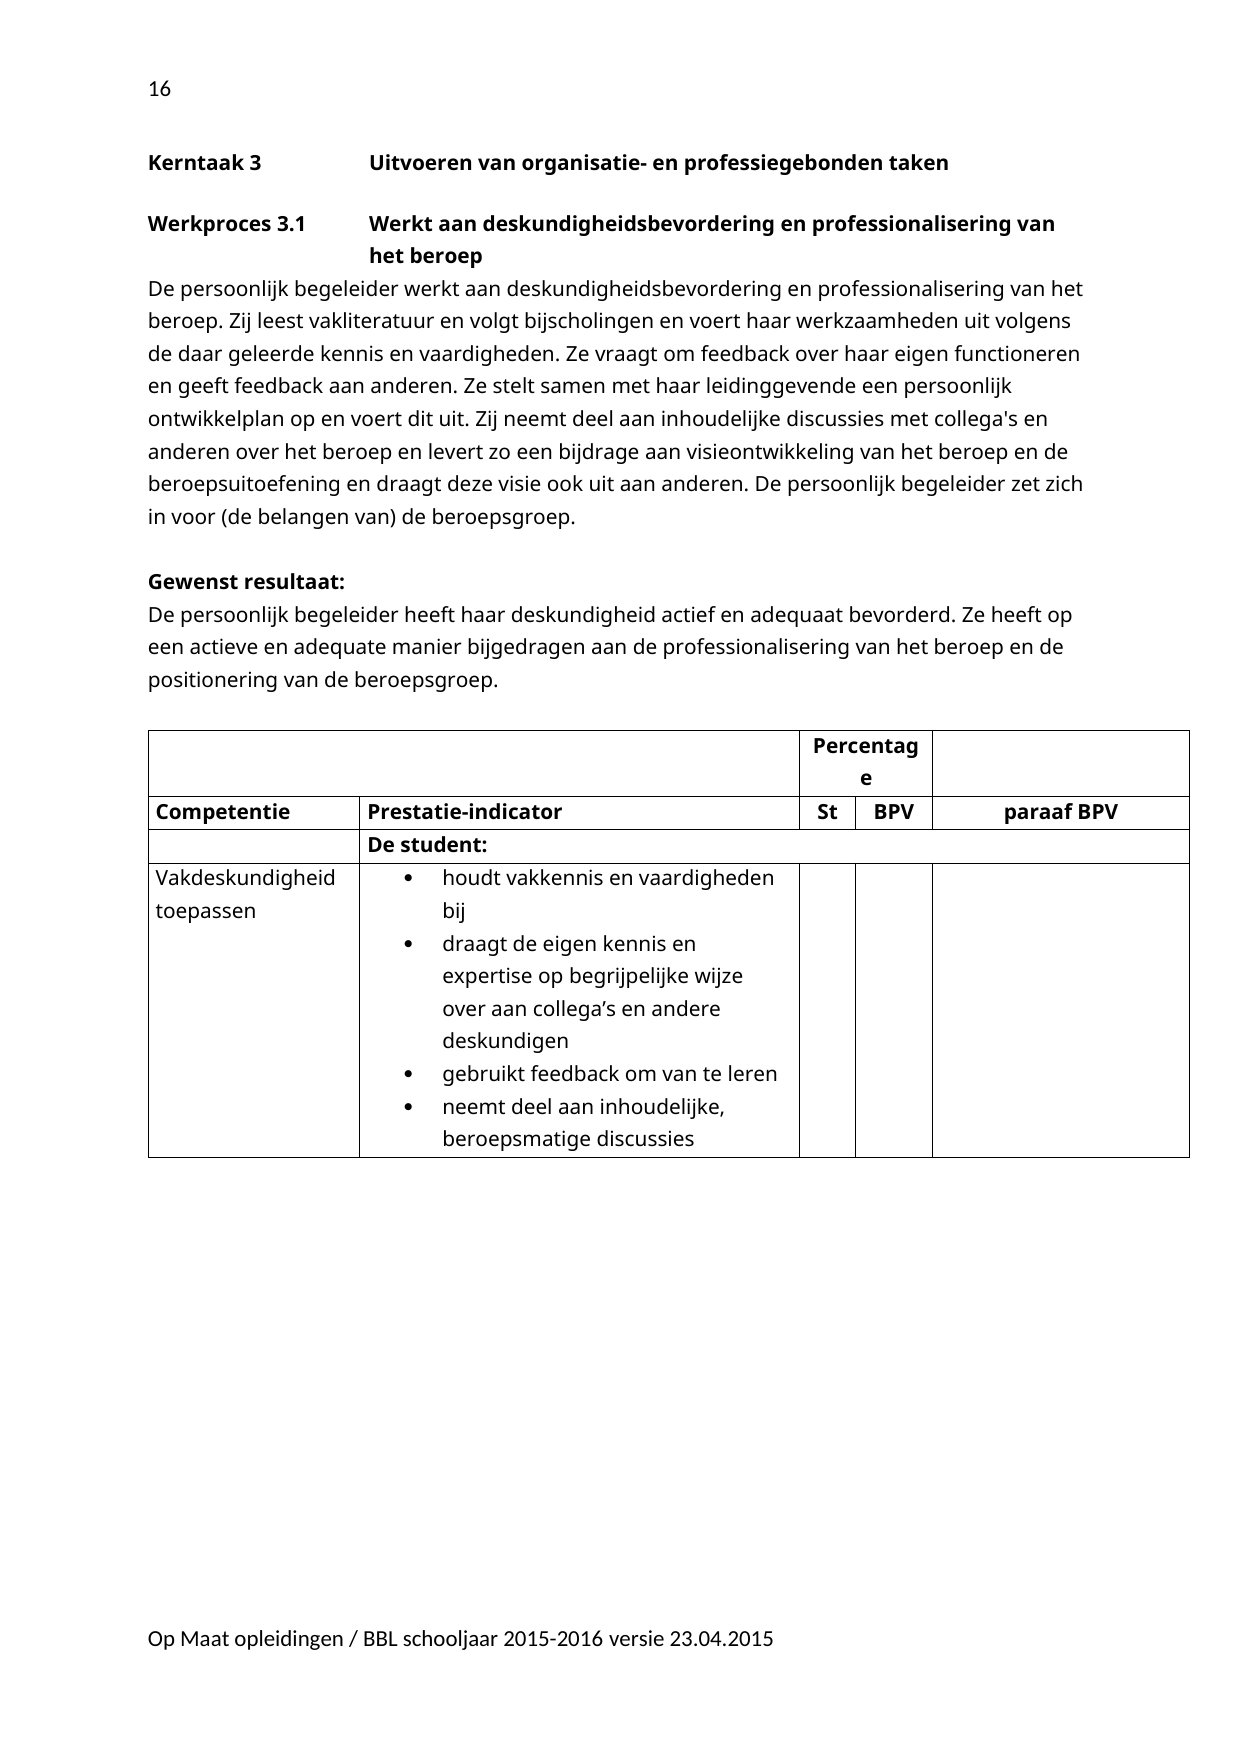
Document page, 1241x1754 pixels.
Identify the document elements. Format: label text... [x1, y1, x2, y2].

text Werkproces 3.1 Werkt aan deskundigheidsbevordering en professionalisering van [148, 209, 1093, 237]
table_cell paraaf BPV [933, 797, 1189, 829]
table_cell [856, 864, 932, 1157]
table_cell St [800, 797, 855, 829]
table_cell Competentie [149, 797, 359, 829]
text het beroep [295, 241, 1093, 270]
table_header Percentage [800, 731, 932, 796]
table_cell houdt vakkennis en vaardigheden bij draagt de eigen kennis en expertise op begrijpelijke wijze over aan collega’s en andere deskundigen gebruikt feedback om van te leren neemt deel aan inhoudelijke, beroepsmatige discussies [360, 864, 799, 1157]
table_cell Vakdeskundigheid toepassen [149, 864, 359, 1157]
table_header [933, 731, 1189, 796]
table_cell BPV [856, 797, 932, 829]
subtitle Kerntaak 3 Uitvoeren van organisatie- en professiegebonden taken [148, 148, 1093, 176]
text De persoonlijk begeleider heeft haar deskundigheid actief en adequaat bevorderd. Ze heeft op een actieve en adequate manier bijgedragen aan de professionalisering van het beroep en de positionering van de beroepsgroep. [148, 600, 1093, 693]
table_header [149, 731, 799, 796]
table_cell Prestatie-indicator [360, 797, 799, 829]
text Gewenst resultaat: [148, 567, 1093, 596]
table_cell [149, 830, 359, 862]
table_cell De student: [360, 830, 1189, 862]
table_cell [800, 864, 855, 1157]
text De persoonlijk begeleider werkt aan deskundigheidsbevordering en professionalisering van het beroep. Zij leest vakliteratuur en volgt bijscholingen en voert haar werkzaamheden uit volgens de daar geleerde kennis en vaardigheden. Ze vraagt om feedback over haar eigen functioneren en geeft feedback aan anderen. Ze stelt samen met haar leidinggevende een persoonlijk ontwikkelplan op en voert dit uit. Zij neemt deel aan inhoudelijke discussies met collega's en anderen over het beroep en levert zo een bijdrage aan visieontwikkeling van het beroep en de beroepsuitoefening en draagt deze visie ook uit aan anderen. De persoonlijk begeleider zet zich in voor (de belangen van) de beroepsgroep. [148, 274, 1093, 531]
table_cell [933, 864, 1189, 1157]
